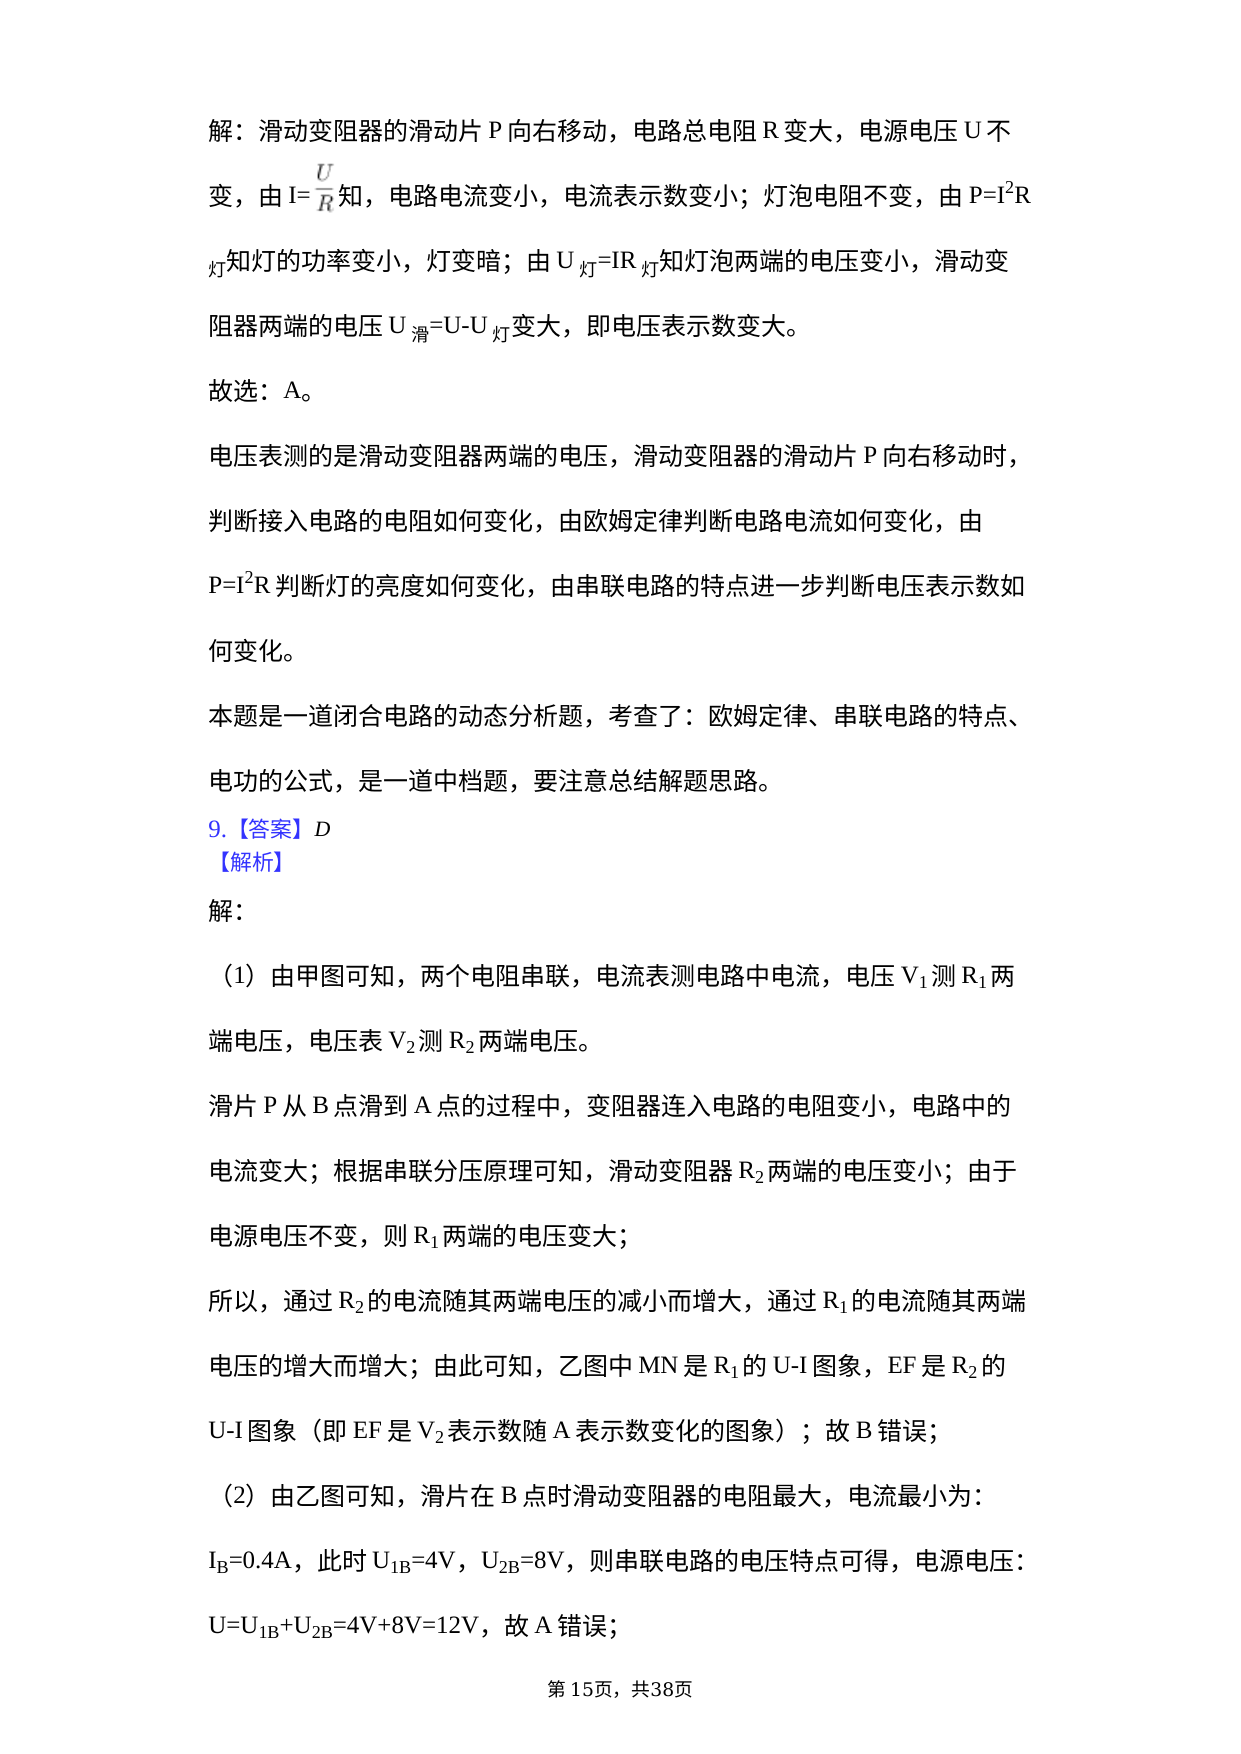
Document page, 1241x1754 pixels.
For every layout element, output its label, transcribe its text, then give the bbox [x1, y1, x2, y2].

text 9.【答案】D 【解析】 [208, 812, 1032, 877]
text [208, 877, 1032, 1657]
text 解：滑动变阻器的滑动片P向右移动，电路总电阻R变大，电源电压U不变，由I=知，电路电流变小，电流表示数变小；灯泡电阻不变，由P=I2R灯知灯的功率变小，灯变暗；由U灯=IR灯知灯泡两端的电压变小，滑动变阻器两端的电压U滑=U-U灯变大，即电压表示数变大。 故选：A。 电压表测的是滑动变阻器两端的电压，滑动变阻器的滑动片P向右移动时，判断接入电路的电阻如何变化，由欧姆定律判断电路电流如何变化，由P=I2R判断灯的亮度如何变化，由串联电路的特点进一步判断电压表示数如何变化。 本题是一道闭合电路的动态分析题，考查了：欧姆定律、串联电路的特点、电功的公式，是一道中档题，要注意总结解题思路。 [208, 97, 1032, 812]
picture [310, 161, 339, 216]
